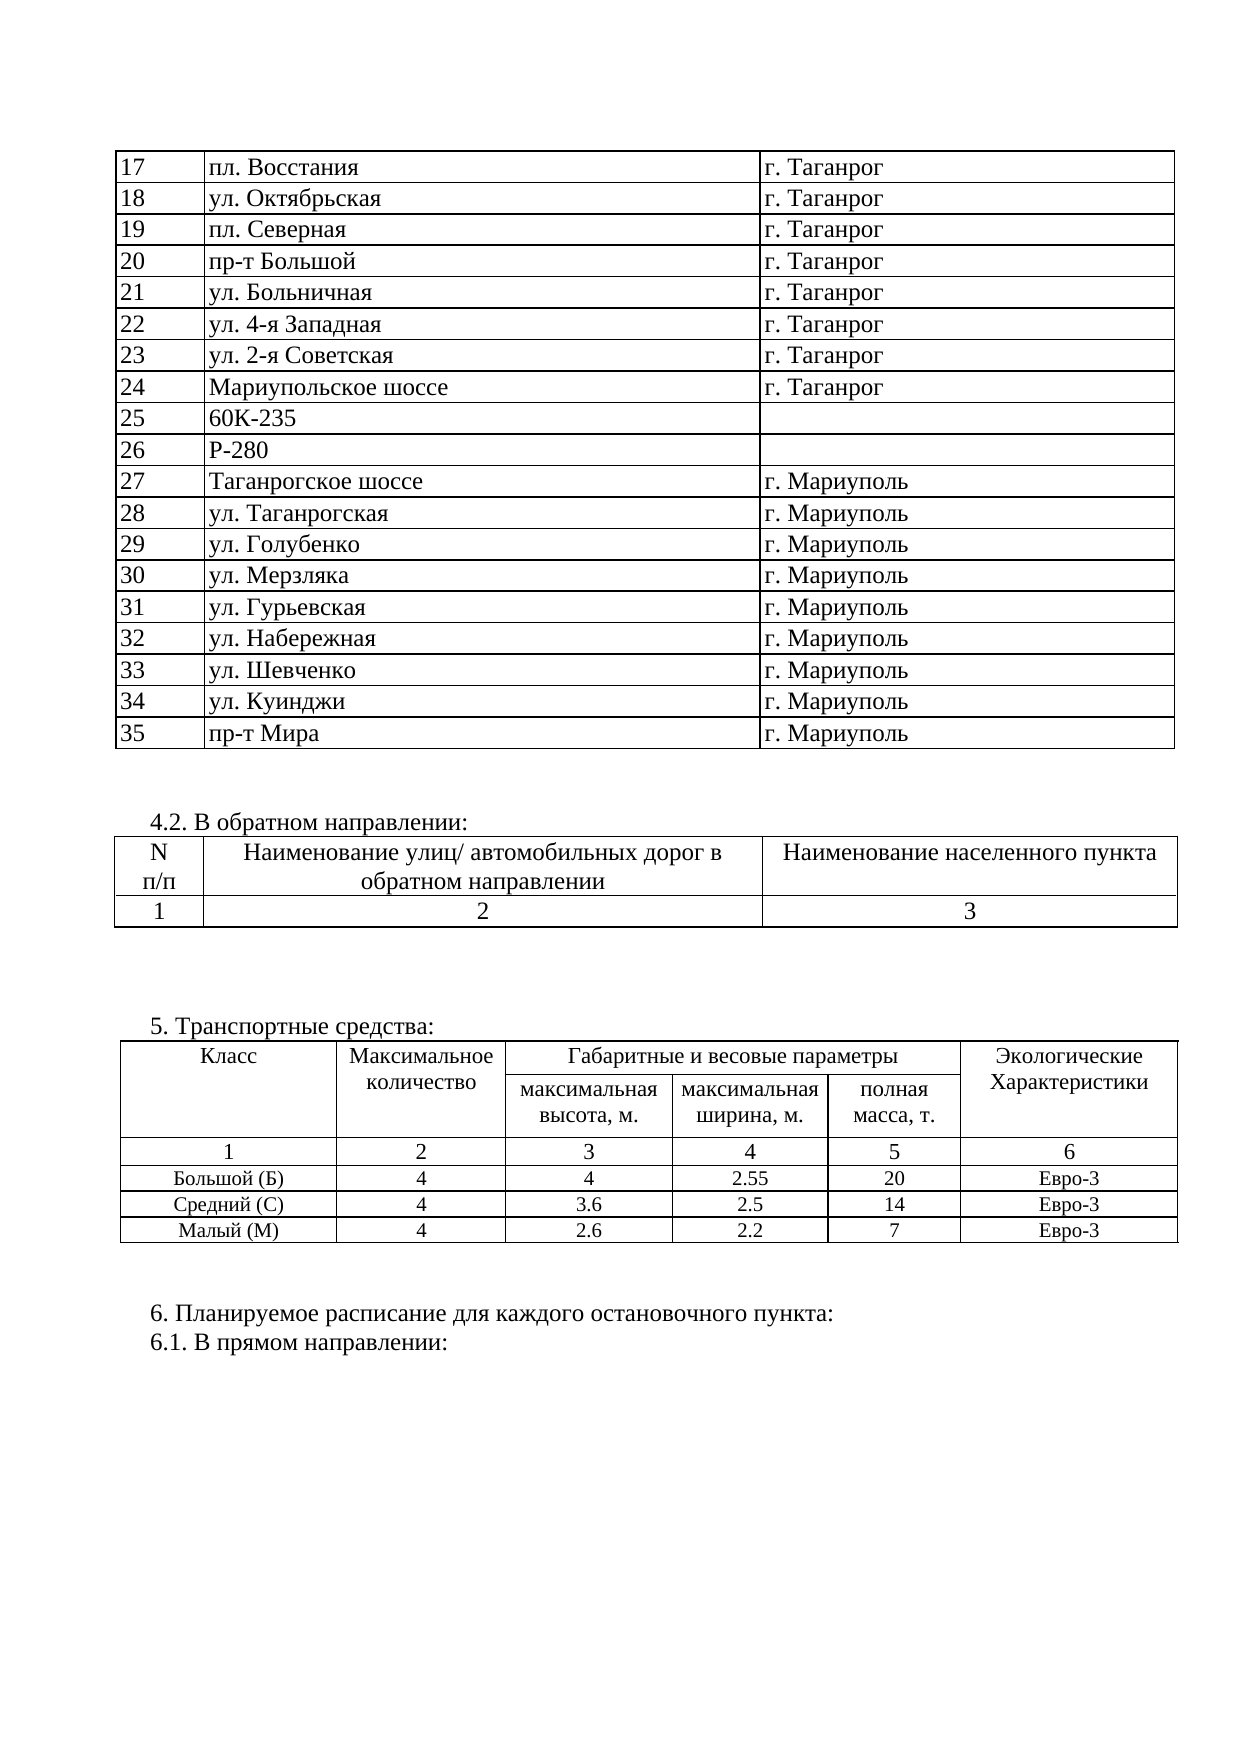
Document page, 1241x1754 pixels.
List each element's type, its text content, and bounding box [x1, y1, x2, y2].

table_cell г. Мариуполь [761, 718, 1174, 748]
table_cell 17 [117, 152, 204, 181]
text 6. Планируемое расписание для каждого остановочного пункта: [150, 1298, 1090, 1327]
table_cell 3 [763, 895, 1177, 926]
text 6.1. В прямом направлении: [150, 1327, 1090, 1356]
table_cell г. Таганрог [761, 183, 1174, 213]
table_cell 4 [337, 1192, 505, 1216]
table_cell 32 [117, 623, 204, 653]
table_header Максимальное количество [337, 1042, 505, 1137]
table_cell 60К-235 [205, 403, 759, 433]
table_cell г. Мариуполь [761, 592, 1174, 622]
table_cell 4 [506, 1166, 672, 1190]
table_cell ул. Больничная [205, 277, 759, 307]
table_cell г. Мариуполь [761, 529, 1174, 559]
table_cell полная масса, т. [829, 1075, 960, 1137]
table_cell 18 [117, 183, 204, 213]
table_cell 26 [117, 435, 204, 464]
table_cell пл. Восстания [205, 152, 759, 181]
table_cell 5 [829, 1138, 960, 1165]
table_header Класс [121, 1042, 336, 1137]
table_cell 27 [117, 466, 204, 496]
table_cell Евро-3 [961, 1166, 1177, 1190]
table_cell 34 [117, 686, 204, 716]
table_cell г. Мариуполь [761, 623, 1174, 653]
table_cell ул. Куинджи [205, 686, 759, 716]
table_cell Большой (Б) [121, 1166, 336, 1190]
table_cell г. Таганрог [761, 246, 1174, 276]
table_cell 19 [117, 215, 204, 244]
table_cell ул. 4-я Западная [205, 309, 759, 339]
table_cell 3.6 [506, 1192, 672, 1216]
table_cell 4 [337, 1166, 505, 1190]
table_header Наименование населенного пункта [763, 837, 1177, 894]
table_cell Средний (С) [121, 1192, 336, 1216]
table_cell г. Таганрог [761, 372, 1174, 402]
table_cell г. Таганрог [761, 277, 1174, 307]
table_cell ул. Мерзляка [205, 561, 759, 590]
table_cell 6 [961, 1138, 1177, 1165]
table_cell 35 [117, 718, 204, 748]
table_cell ул. Набережная [205, 623, 759, 653]
table_cell 20 [829, 1166, 960, 1190]
table_cell 23 [117, 340, 204, 370]
table_cell 21 [117, 277, 204, 307]
table_cell 1 [121, 1138, 336, 1165]
table_cell 22 [117, 309, 204, 339]
table_cell 2.6 [506, 1218, 672, 1242]
table_header Экологические Характеристики [961, 1042, 1177, 1137]
table_cell 4 [337, 1218, 505, 1242]
table_cell 2.55 [673, 1166, 827, 1190]
table_cell 1 [115, 896, 203, 926]
table_cell пр-т Большой [205, 246, 759, 276]
table_cell 14 [829, 1192, 960, 1216]
table_cell 25 [117, 403, 204, 433]
table_cell г. Таганрог [761, 309, 1174, 339]
table_cell г. Мариуполь [761, 686, 1174, 716]
table_cell 4 [673, 1138, 827, 1165]
table_cell максимальная высота, м. [506, 1075, 672, 1137]
table_cell г. Мариуполь [761, 655, 1174, 685]
table_cell 30 [117, 561, 204, 590]
table_cell Евро-3 [961, 1192, 1177, 1216]
table_header Габаритные и весовые параметры [506, 1042, 960, 1073]
table_cell ул. Гурьевская [205, 592, 759, 622]
text 4.2. В обратном направлении: [150, 807, 1090, 836]
table_cell 31 [117, 592, 204, 622]
table_cell ул. 2-я Советская [205, 340, 759, 370]
table_cell 7 [829, 1218, 960, 1242]
table_cell максимальная ширина, м. [673, 1075, 827, 1137]
table_cell Р-280 [205, 435, 759, 464]
table_cell 2 [337, 1138, 505, 1165]
table_cell ул. Шевченко [205, 655, 759, 685]
table_cell пл. Северная [205, 215, 759, 244]
table_cell Евро-3 [961, 1218, 1177, 1242]
table_cell ул. Голубенко [205, 529, 759, 559]
table_cell ул. Октябрьская [205, 183, 759, 213]
table_cell 24 [117, 372, 204, 402]
table_cell г. Мариуполь [761, 498, 1174, 527]
table_cell [761, 435, 1174, 464]
table_cell г. Таганрог [761, 215, 1174, 244]
table_cell 29 [117, 529, 204, 559]
table_cell Мариупольское шоссе [205, 372, 759, 402]
table_cell г. Таганрог [761, 152, 1174, 181]
table_cell 20 [117, 246, 204, 276]
table_cell 2 [204, 896, 762, 926]
table_cell Таганрогское шоссе [205, 466, 759, 496]
table_cell 2.2 [673, 1218, 827, 1242]
table_cell [761, 403, 1174, 433]
text 5. Транспортные средства: [150, 1011, 1090, 1040]
table_cell Малый (М) [121, 1218, 336, 1242]
table_cell г. Мариуполь [761, 466, 1174, 496]
table_cell 28 [117, 498, 204, 527]
table_cell 3 [506, 1138, 672, 1165]
table_cell 2.5 [673, 1192, 827, 1216]
table_cell г. Мариуполь [761, 561, 1174, 590]
table_cell г. Таганрог [761, 340, 1174, 370]
table_header Наименование улиц/ автомобильных дорог в обратном направлении [204, 837, 762, 894]
table_cell пр-т Мира [205, 718, 759, 748]
table_cell 33 [117, 655, 204, 685]
table_header N п/п [115, 837, 203, 894]
table_cell ул. Таганрогская [205, 498, 759, 527]
